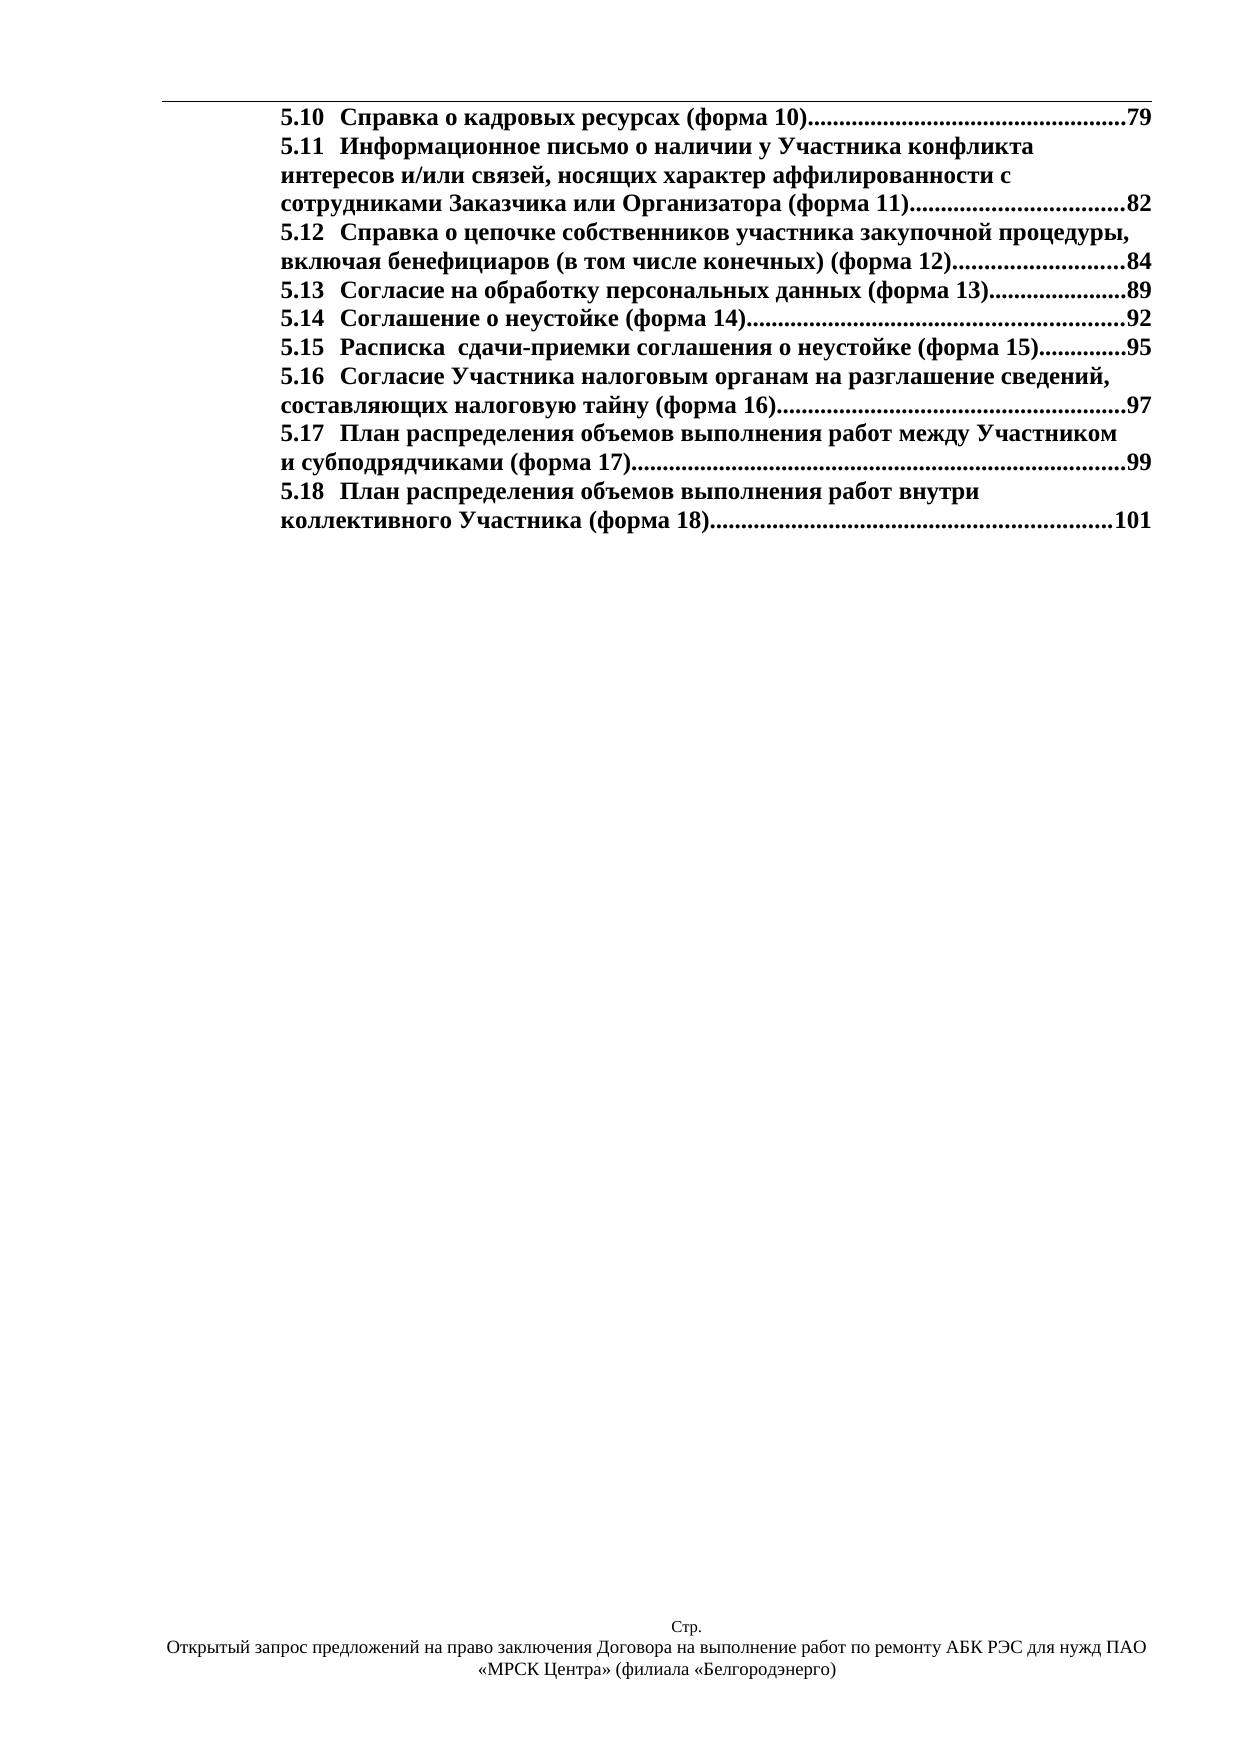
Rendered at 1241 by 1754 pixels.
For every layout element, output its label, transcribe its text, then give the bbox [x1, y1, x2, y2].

text 5.12 Справка о цепочке собственников участника закупочной процедуры, включая бенефициаров (в том числе конечных) (форма 12) 84 [280, 217, 1133, 275]
text 5.16 Согласие Участника налоговым органам на разглашение сведений, составляющих налоговую тайну (форма 16) 97 [280, 361, 1133, 418]
text 5.18 План распределения объемов выполнения работ внутри коллективного Участника (форма 18) 101 [280, 476, 1133, 533]
text 5.14 Соглашение о неустойке (форма 14) 92 [280, 303, 1133, 332]
text 5.15 Расписка сдачи-приемки соглашения о неустойке (форма 15) 95 [280, 332, 1133, 361]
text 5.17 План распределения объемов выполнения работ между Участником и субподрядчиками (форма 17) 99 [280, 418, 1133, 476]
text 5.13 Согласие на обработку персональных данных (форма 13) 89 [280, 275, 1133, 303]
text 5.11 Информационное письмо о наличии у Участника конфликта интересов и/или связей, носящих характер аффилированности с сотрудниками Заказчика или Организатора (форма 11) 82 [280, 131, 1133, 217]
text 5.10 Справка о кадровых ресурсах (форма 10) 79 [280, 102, 1133, 131]
